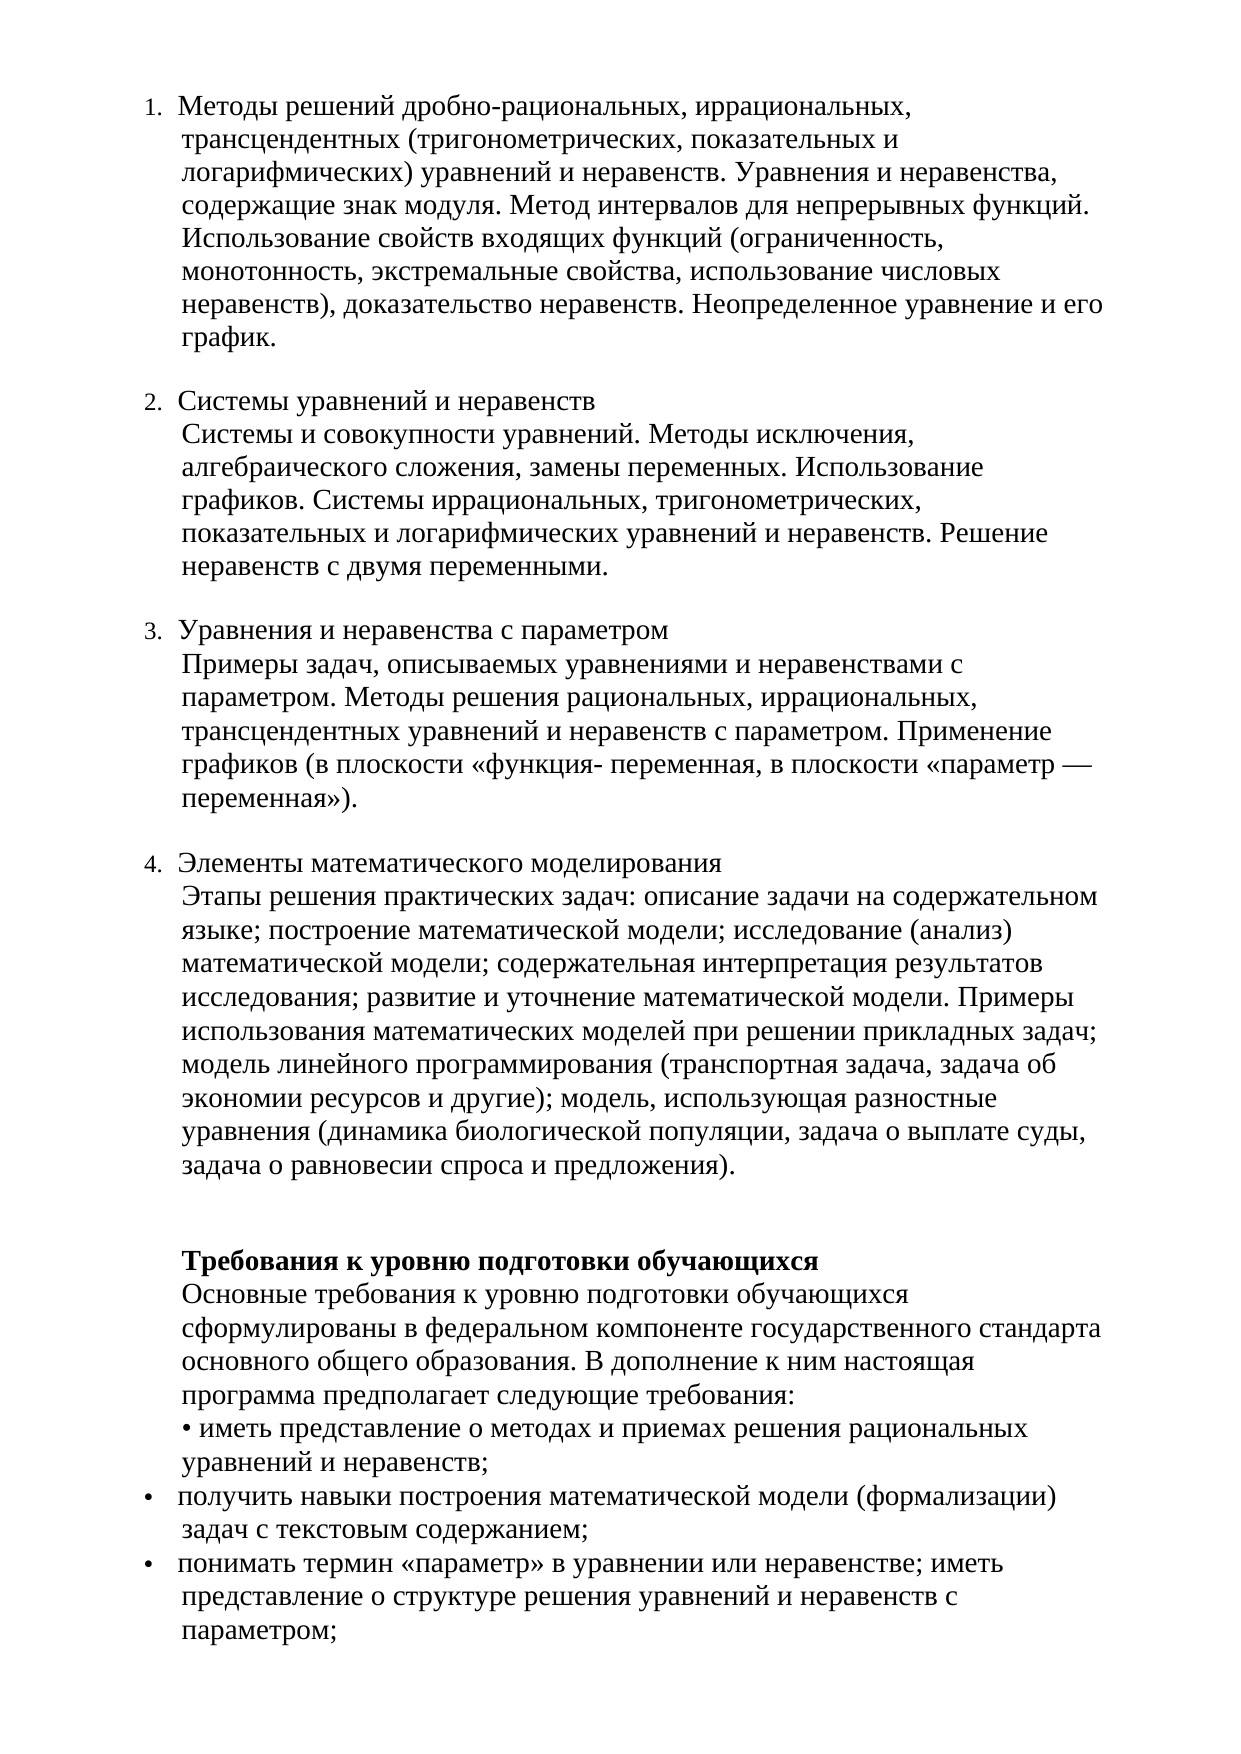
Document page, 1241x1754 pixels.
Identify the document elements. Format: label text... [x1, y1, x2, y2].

list Системы уравнений и неравенств [144, 384, 1152, 417]
text Примеры задач, описываемых уравнениями и неравенствами с параметром. Методы решения рациональных, иррациональных, трансцендентных уравнений и неравенств с параметром. Применение графиков (в плоскости «функция- переменная, в плоскости «параметр — переменная»). [181, 647, 1114, 814]
list Элементы математического моделирования [144, 846, 1152, 879]
text Системы и совокупности уравнений. Методы исключения, алгебраического сложения, замены переменных. Использование графиков. Системы иррациональных, тригонометрических, показательных и логарифмических уравнений и неравенств. Решение неравенств с двумя переменными. [181, 417, 1114, 582]
list получить навыки построения математической модели (формализации) задач с текстовым содержанием; [177, 1478, 1152, 1545]
text Основные требования к уровню подготовки обучающихся сформулированы в федеральном компоненте государственного стандарта основного общего образования. В дополнение к ним настоящая программа предполагает следующие требования: [181, 1277, 1114, 1411]
list Уравнения и неравенства с параметром [144, 613, 1152, 647]
list понимать термин «параметр» в уравнении или неравенстве; иметь представление о структуре решения уравнений и неравенств с параметром; [177, 1545, 1152, 1646]
text Требования к уровню подготовки обучающихся [181, 1243, 1152, 1277]
text Использование свойств входящих функций (ограниченность, монотонность, экстремальные свойства, использование числовых неравенств), доказательство неравенств. Неопределенное уравнение и его график. [181, 221, 1114, 353]
text Этапы решения практических задач: описание задачи на содержательном языке; построение математической модели; исследование (анализ) математической модели; содержательная интерпретация результатов исследования; развитие и уточнение математической модели. Примеры использования математических моделей при решении прикладных задач; модель линейного программирования (транспортная задача, задача об экономии ресурсов и другие); модель, использующая разностные уравнения (динамика биологической популяции, задача о выплате суды, задача о равновесии спроса и предложения). [181, 879, 1114, 1181]
text • иметь представление о методах и приемах решения рациональных уравнений и неравенств; [181, 1411, 1114, 1478]
list Методы решений дробно-рациональных, иррациональных, трансцендентных (тригонометрических, показательных и логарифмических) уравнений и неравенств. Уравнения и неравенства, содержащие знак модуля. Метод интервалов для непрерывных функций. [144, 89, 1114, 221]
